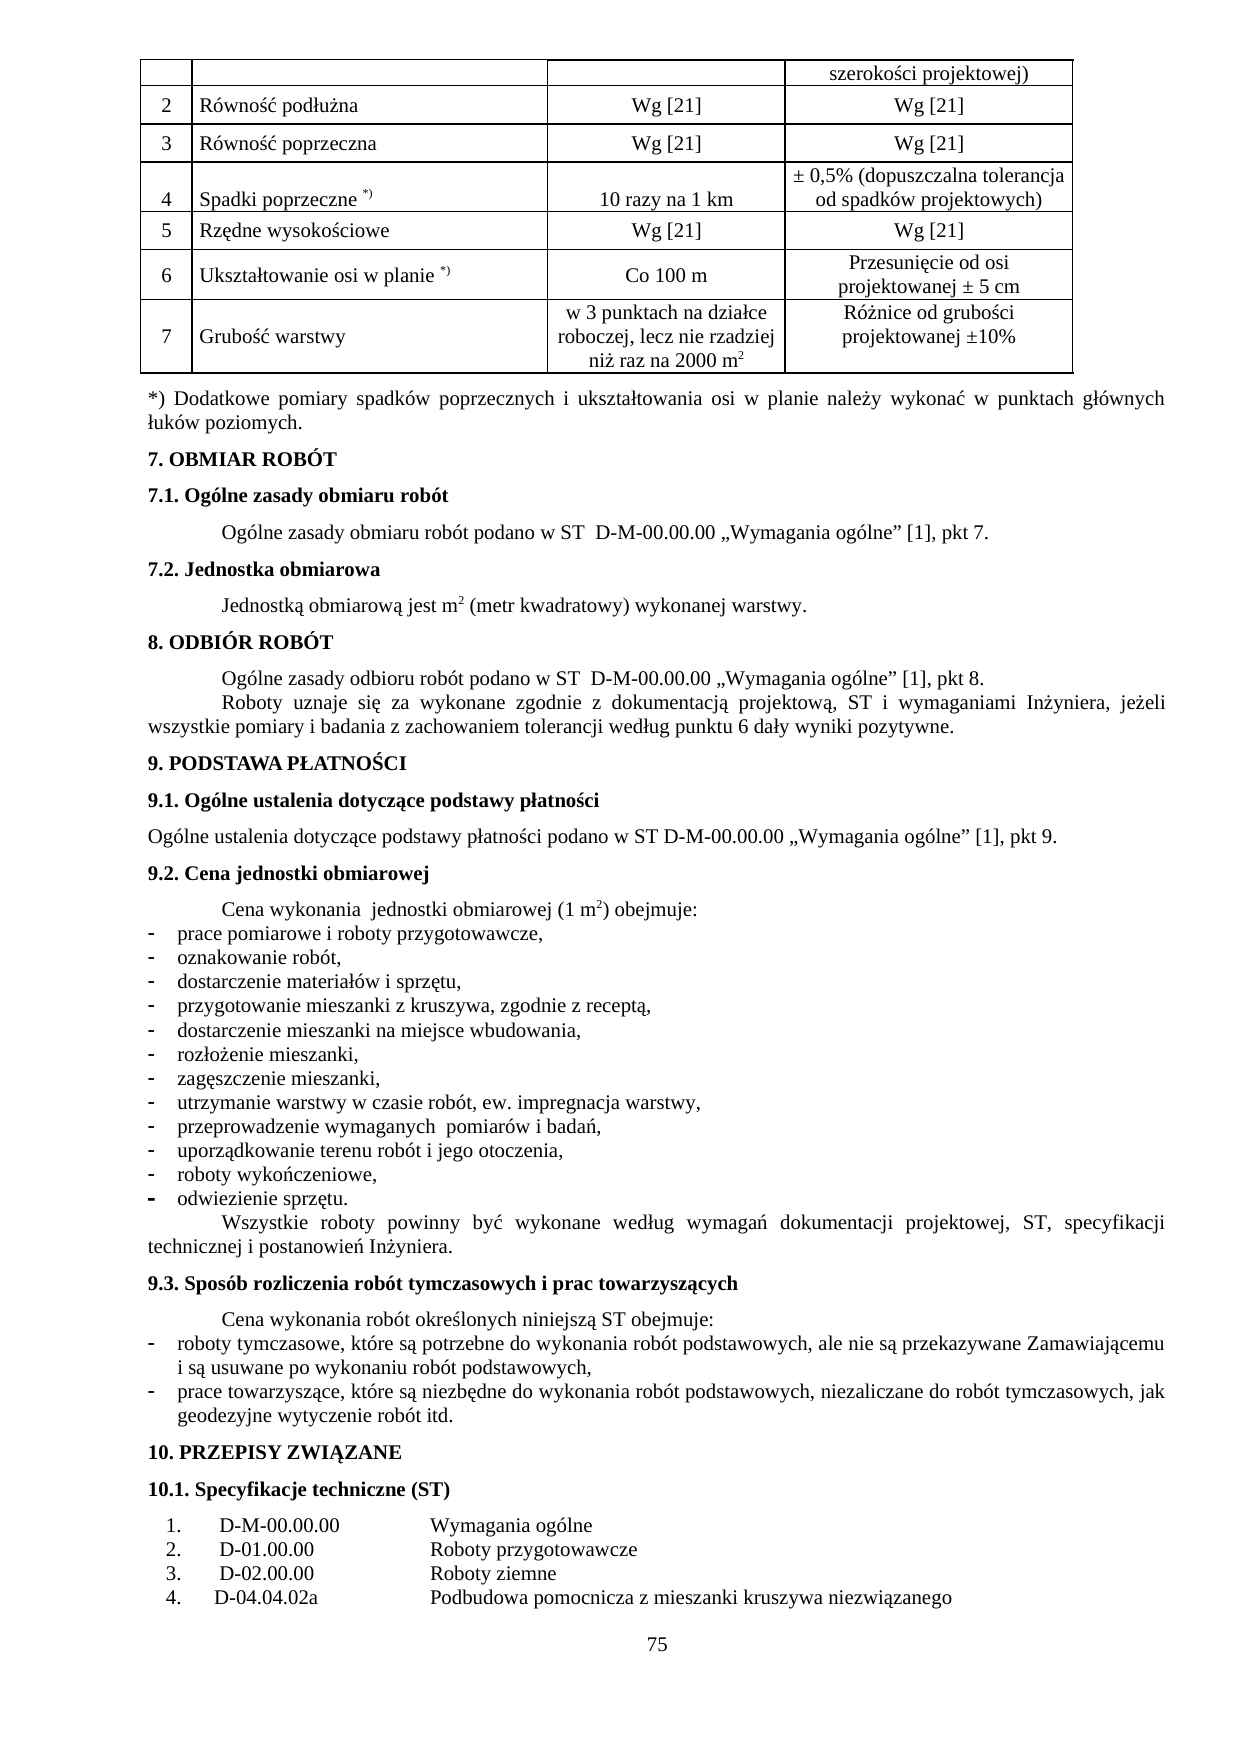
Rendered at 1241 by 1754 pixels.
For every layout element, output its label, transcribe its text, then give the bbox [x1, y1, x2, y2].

list odwiezienie sprzętu. [148, 1186, 1167, 1210]
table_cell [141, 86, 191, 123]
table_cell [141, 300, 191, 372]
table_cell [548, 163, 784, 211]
list dostarczenie materiałów i sprzętu, [148, 969, 1167, 993]
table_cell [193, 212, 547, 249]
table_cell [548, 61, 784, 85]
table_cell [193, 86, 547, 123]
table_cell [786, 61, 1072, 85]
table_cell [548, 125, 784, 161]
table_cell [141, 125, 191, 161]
subtitle 9. Podstawa płatności [148, 751, 1167, 775]
subtitle 9.1. Ogólne ustalenia dotyczące podstawy płatności [148, 787, 1167, 812]
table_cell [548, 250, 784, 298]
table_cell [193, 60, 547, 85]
text Jednostką obmiarową jest m2 (metr kwadratowy) wykonanej warstwy. [148, 593, 1167, 617]
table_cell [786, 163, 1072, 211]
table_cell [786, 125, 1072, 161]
subtitle 9.2. Cena jednostki obmiarowej [148, 861, 1167, 885]
list roboty tymczasowe, które są potrzebne do wykonania robót podstawowych, ale nie są przekazywane Zamawiającemu i są usuwane po wykonaniu robót podstawowych, [148, 1331, 1167, 1379]
text Cena wykonania robót określonych niniejszą ST obejmuje: [148, 1307, 1167, 1331]
list przeprowadzenie wymaganych pomiarów i badań, [148, 1114, 1167, 1138]
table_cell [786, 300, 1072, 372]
list Ogólne zasady odbioru robót podano w ST D-M-00.00.00 „Wymagania ogólne” [1], pkt 8. [148, 666, 1167, 690]
list prace pomiarowe i roboty przygotowawcze, [148, 921, 1167, 945]
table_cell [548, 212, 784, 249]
subtitle 9.3. Sposób rozliczenia robót tymczasowych i prac towarzyszących [148, 1271, 1167, 1295]
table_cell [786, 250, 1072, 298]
subtitle 8. Odbiór robót [148, 630, 1167, 654]
text Wszystkie roboty powinny być wykonane według wymagań dokumentacji projektowej, ST, specyfikacji technicznej i postanowień Inżyniera. [148, 1210, 1167, 1258]
list oznakowanie robót, [148, 945, 1167, 969]
list dostarczenie mieszanki na miejsce wbudowania, [148, 1017, 1167, 1042]
list przygotowanie mieszanki z kruszywa, zgodnie z receptą, [148, 993, 1167, 1017]
list Ogólne zasady obmiaru robót podano w ST D-M-00.00.00 „Wymagania ogólne” [1], pkt 7. [148, 520, 1167, 544]
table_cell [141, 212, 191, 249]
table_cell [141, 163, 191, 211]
subtitle 7.2. Jednostka obmiarowa [148, 557, 1167, 581]
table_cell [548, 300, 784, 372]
subtitle 7.1. Ogólne zasady obmiaru robót [148, 483, 1167, 507]
subtitle 10. Przepisy związane [148, 1440, 1167, 1464]
text *) Dodatkowe pomiary spadków poprzecznych i ukształtowania osi w planie należy wykonać w punktach głównych łuków poziomych. [148, 386, 1167, 434]
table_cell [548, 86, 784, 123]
list uporządkowanie terenu robót i jego otoczenia, [148, 1138, 1167, 1162]
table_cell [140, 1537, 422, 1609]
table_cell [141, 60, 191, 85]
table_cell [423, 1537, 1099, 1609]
subtitle 7. Obmiar robót [148, 447, 1167, 471]
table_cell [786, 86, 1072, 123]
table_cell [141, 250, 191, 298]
list zagęszczenie mieszanki, [148, 1066, 1167, 1090]
list Roboty uznaje się za wykonane zgodnie z dokumentacją projektową, ST i wymaganiami Inżyniera, jeżeli wszystkie pomiary i badania z zachowaniem tolerancji według punktu 6 dały wyniki pozytywne. [148, 690, 1167, 738]
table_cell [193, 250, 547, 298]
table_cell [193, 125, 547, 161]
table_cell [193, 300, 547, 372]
subtitle 10.1. Specyfikacje techniczne (ST) [148, 1477, 1167, 1501]
list Ogólne ustalenia dotyczące podstawy płatności podano w ST D-M-00.00.00 „Wymagania ogólne” [1], pkt 9. [148, 824, 1167, 848]
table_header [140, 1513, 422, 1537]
list utrzymanie warstwy w czasie robót, ew. impregnacja warstwy, [148, 1090, 1167, 1114]
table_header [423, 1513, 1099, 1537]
list roboty wykończeniowe, [148, 1162, 1167, 1186]
list Cena wykonania jednostki obmiarowej () obejmuje: [148, 897, 1167, 921]
list prace towarzyszące, które są niezbędne do wykonania robót podstawowych, niezaliczane do robót tymczasowych, jak geodezyjne wytyczenie robót itd. [148, 1379, 1167, 1427]
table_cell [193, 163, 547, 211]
list rozłożenie mieszanki, [148, 1042, 1167, 1066]
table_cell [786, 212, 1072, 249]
